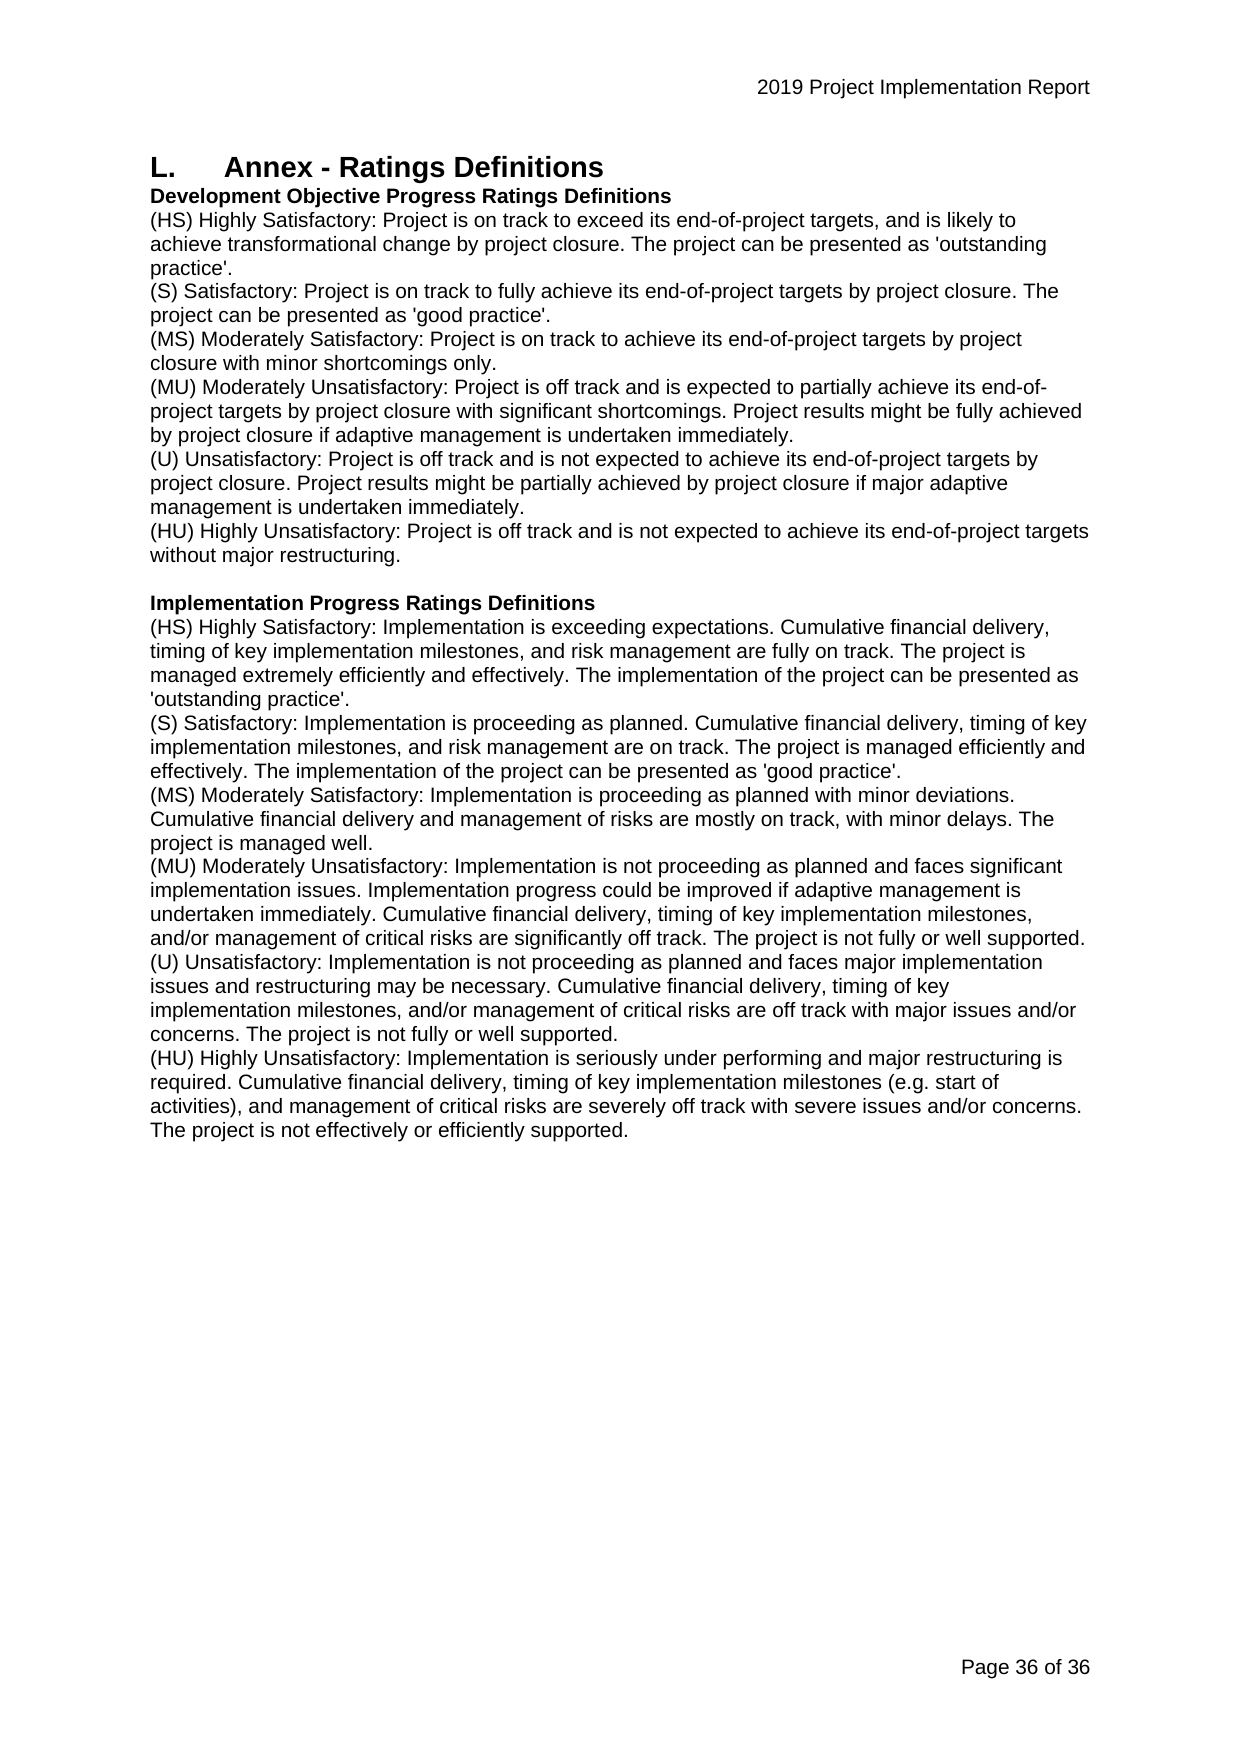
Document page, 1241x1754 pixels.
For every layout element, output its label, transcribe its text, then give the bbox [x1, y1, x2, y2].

text Implementation Progress Ratings Definitions [150, 591, 1090, 615]
text (HS) Highly Satisfactory: Project is on track to exceed its end-of-project targets, and is likely to achieve transformational change by project closure. The project can be presented as 'outstanding practice'. [150, 207, 1090, 279]
text (S) Satisfactory: Project is on track to fully achieve its end-of-project targets by project closure. The project can be presented as 'good practice'. [150, 279, 1090, 327]
text (HS) Highly Satisfactory: Implementation is exceeding expectations. Cumulative financial delivery, timing of key implementation milestones, and risk management are fully on track. The project is managed extremely efficiently and effectively. The implementation of the project can be presented as 'outstanding practice'. [150, 615, 1090, 711]
text Development Objective Progress Ratings Definitions [150, 183, 1090, 207]
text (MS) Moderately Satisfactory: Implementation is proceeding as planned with minor deviations. Cumulative financial delivery and management of risks are mostly on track, with minor delays. The project is managed well. [150, 782, 1090, 854]
text (MU) Moderately Unsatisfactory: Implementation is not proceeding as planned and faces significant implementation issues. Implementation progress could be improved if adaptive management is undertaken immediately. Cumulative financial delivery, timing of key implementation milestones, and/or management of critical risks are significantly off track. The project is not fully or well supported. [150, 854, 1090, 950]
subtitle Annex - Ratings Definitions [150, 150, 1090, 183]
text (S) Satisfactory: Implementation is proceeding as planned. Cumulative financial delivery, timing of key implementation milestones, and risk management are on track. The project is managed efficiently and effectively. The implementation of the project can be presented as 'good practice'. [150, 711, 1090, 782]
text (MS) Moderately Satisfactory: Project is on track to achieve its end-of-project targets by project closure with minor shortcomings only. [150, 327, 1090, 375]
text (HU) Highly Unsatisfactory: Implementation is seriously under performing and major restructuring is required. Cumulative financial delivery, timing of key implementation milestones (e.g. start of activities), and management of critical risks are severely off track with severe issues and/or concerns. The project is not effectively or efficiently supported. [150, 1046, 1090, 1142]
text (MU) Moderately Unsatisfactory: Project is off track and is expected to partially achieve its end-of-project targets by project closure with significant shortcomings. Project results might be fully achieved by project closure if adaptive management is undertaken immediately. [150, 375, 1090, 447]
text (U) Unsatisfactory: Implementation is not proceeding as planned and faces major implementation issues and restructuring may be necessary. Cumulative financial delivery, timing of key implementation milestones, and/or management of critical risks are off track with major issues and/or concerns. The project is not fully or well supported. [150, 950, 1090, 1046]
text (U) Unsatisfactory: Project is off track and is not expected to achieve its end-of-project targets by project closure. Project results might be partially achieved by project closure if major adaptive management is undertaken immediately. [150, 447, 1090, 519]
text (HU) Highly Unsatisfactory: Project is off track and is not expected to achieve its end-of-project targets without major restructuring. [150, 519, 1090, 567]
